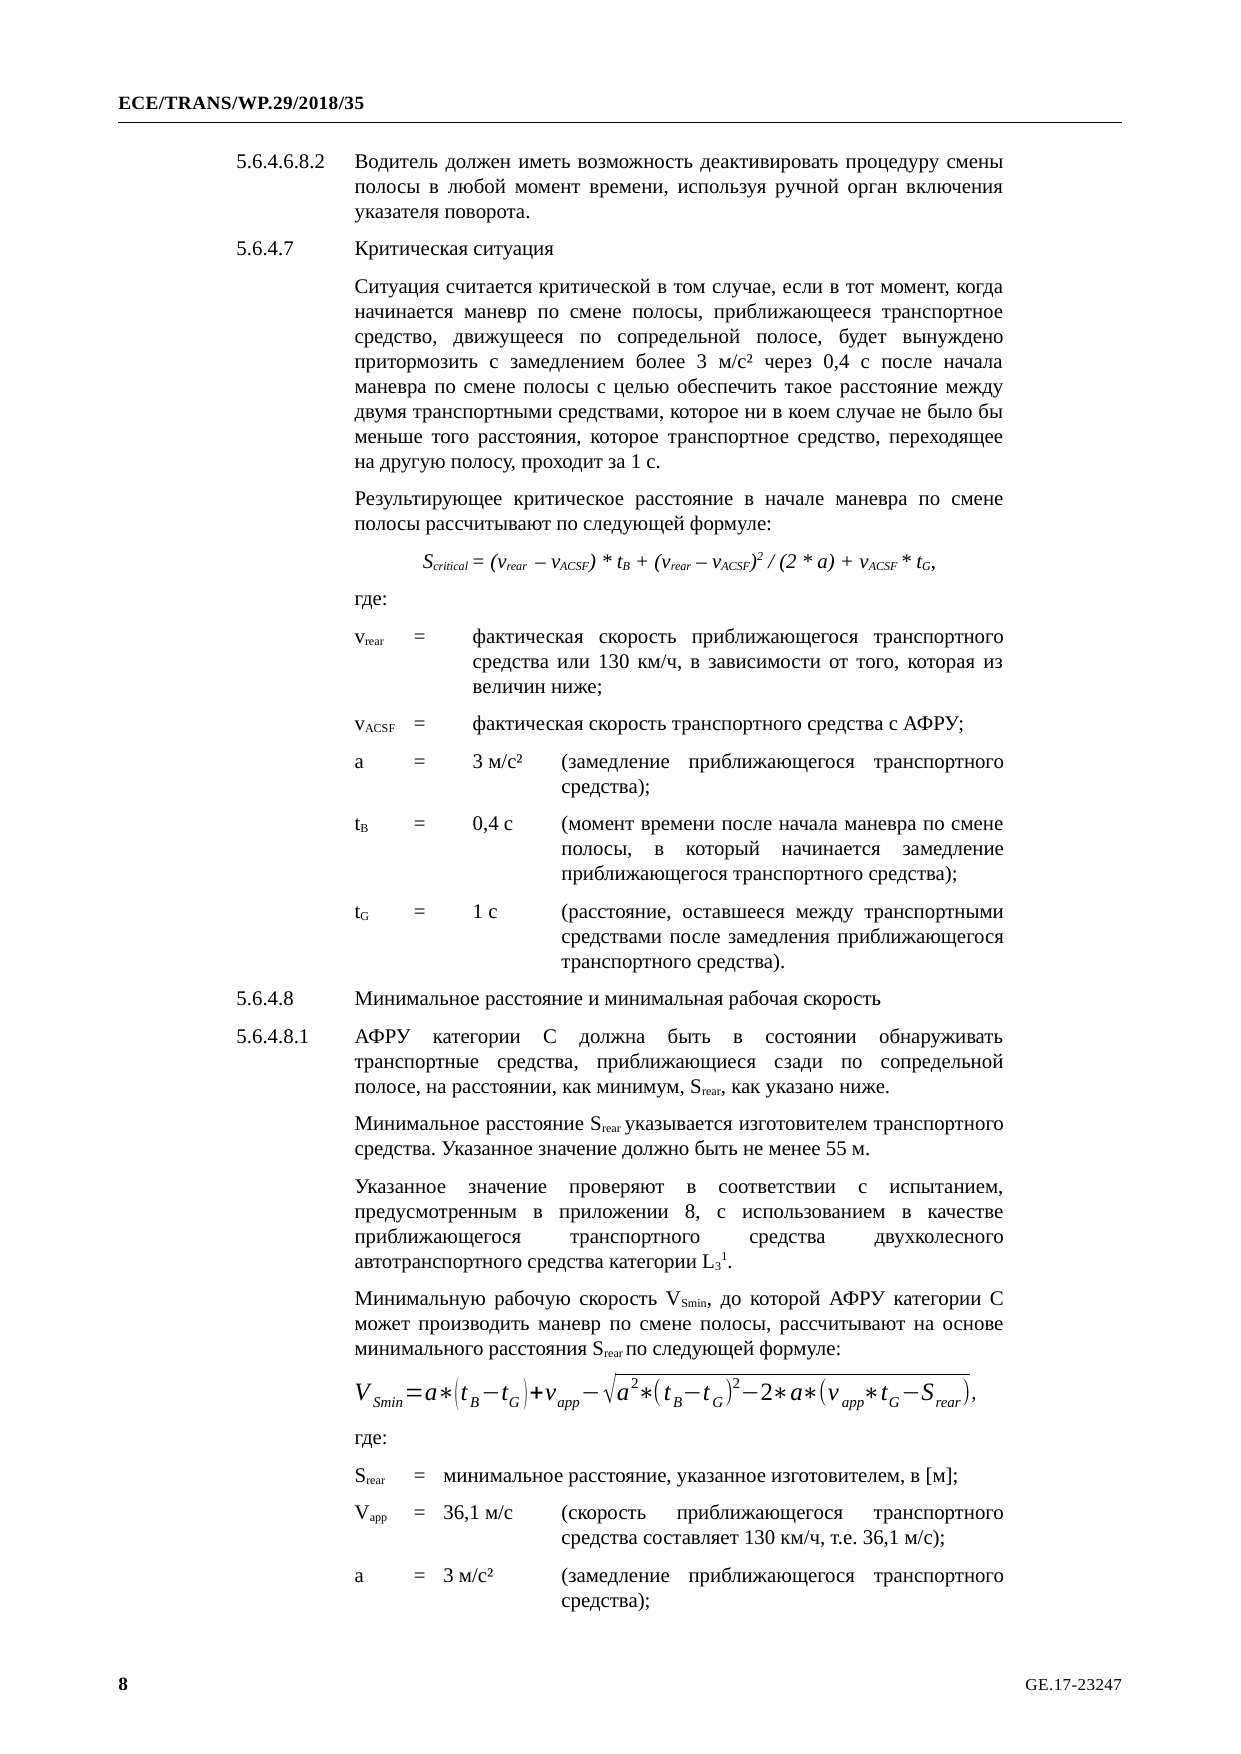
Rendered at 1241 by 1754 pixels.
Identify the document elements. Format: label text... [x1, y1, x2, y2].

text где: [236, 585, 1004, 610]
text vACSF = фактическая скорость транспортного средства с АФРУ; [354, 710, 1004, 735]
text , [354, 1373, 1078, 1412]
text 5.6.4.8 Минимальное расстояние и минимальная рабочая скорость [236, 985, 1004, 1010]
text tG = 1 с (расстояние, оставшееся между транспортными средствами после замедления приближающегося транспортного средства). [354, 898, 1004, 973]
text Минимальное расстояние Srear указывается изготовителем транспортного средства. Указанное значение должно быть не менее 55 м. [236, 1110, 1004, 1160]
text Srear = минимальное расстояние, указанное изготовителем, в [м]; [354, 1462, 1004, 1487]
text tB = 0,4 с (момент времени после начала маневра по смене полосы, в который начинается замедление приближающегося транспортного средства); [354, 810, 1004, 885]
text а = 3 м/с² (замедление приближающегося транспортного средства); [354, 1562, 1004, 1612]
text 5.6.4.8.1 АФРУ категории C должна быть в состоянии обнаруживать транспортные средства, приближающиеся сзади по сопредельной полосе, на расстоянии, как минимум, Srear, как указано ниже. [236, 1023, 1004, 1098]
text vrear = фактическая скорость приближающегося транспортного средства или 130 км/ч, в зависимости от того, которая из величин ниже; [354, 623, 1004, 698]
text где: [354, 1424, 1004, 1449]
text 5.6.4.6.8.2 Водитель должен иметь возможность деактивировать процедуру смены полосы в любой момент времени, используя ручной орган включения указателя поворота. [236, 148, 1004, 223]
text 5.6.4.7 Критическая ситуация [236, 235, 1004, 260]
text Vapp = 36,1 м/с (скорость приближающегося транспортного средства составляет 130 км/ч, т.е. 36,1 м/с); [354, 1499, 1004, 1549]
text Ситуация считается критической в том случае, если в тот момент, когда начинается маневр по смене полосы, приближающееся транспортное средство, движущееся по сопредельной полосе, будет вынуждено притормозить с замедлением более 3 м/с² через 0,4 с после начала маневра по смене полосы с целью обеспечить такое расстояние между двумя транспортными средствами, которое ни в коем случае не было бы меньше того расстояния, которое транспортное средство, переходящее на другую полосу, проходит за 1 с. [236, 273, 1004, 473]
text а = 3 м/с² (замедление приближающегося транспортного средства); [354, 748, 1004, 798]
text Указанное значение проверяют в соответствии с испытанием, предусмотренным в приложении 8, с использованием в качестве приближающегося транспортного средства двухколесного автотранспортного средства категории L31. [236, 1173, 1004, 1273]
text Минимальную рабочую скорость VSmin, до которой АФРУ категории С может производить маневр по смене полосы, рассчитывают на основе минимального расстояния Srear по следующей формуле: [236, 1285, 1004, 1360]
text Scritical = (vrear – vACSF) * tB + (vrear – vACSF)2 / (2 * a) + vACSF * tG, [354, 548, 1004, 573]
text Результирующее критическое расстояние в начале маневра по смене полосы рассчитывают по следующей формуле: [236, 485, 1004, 535]
